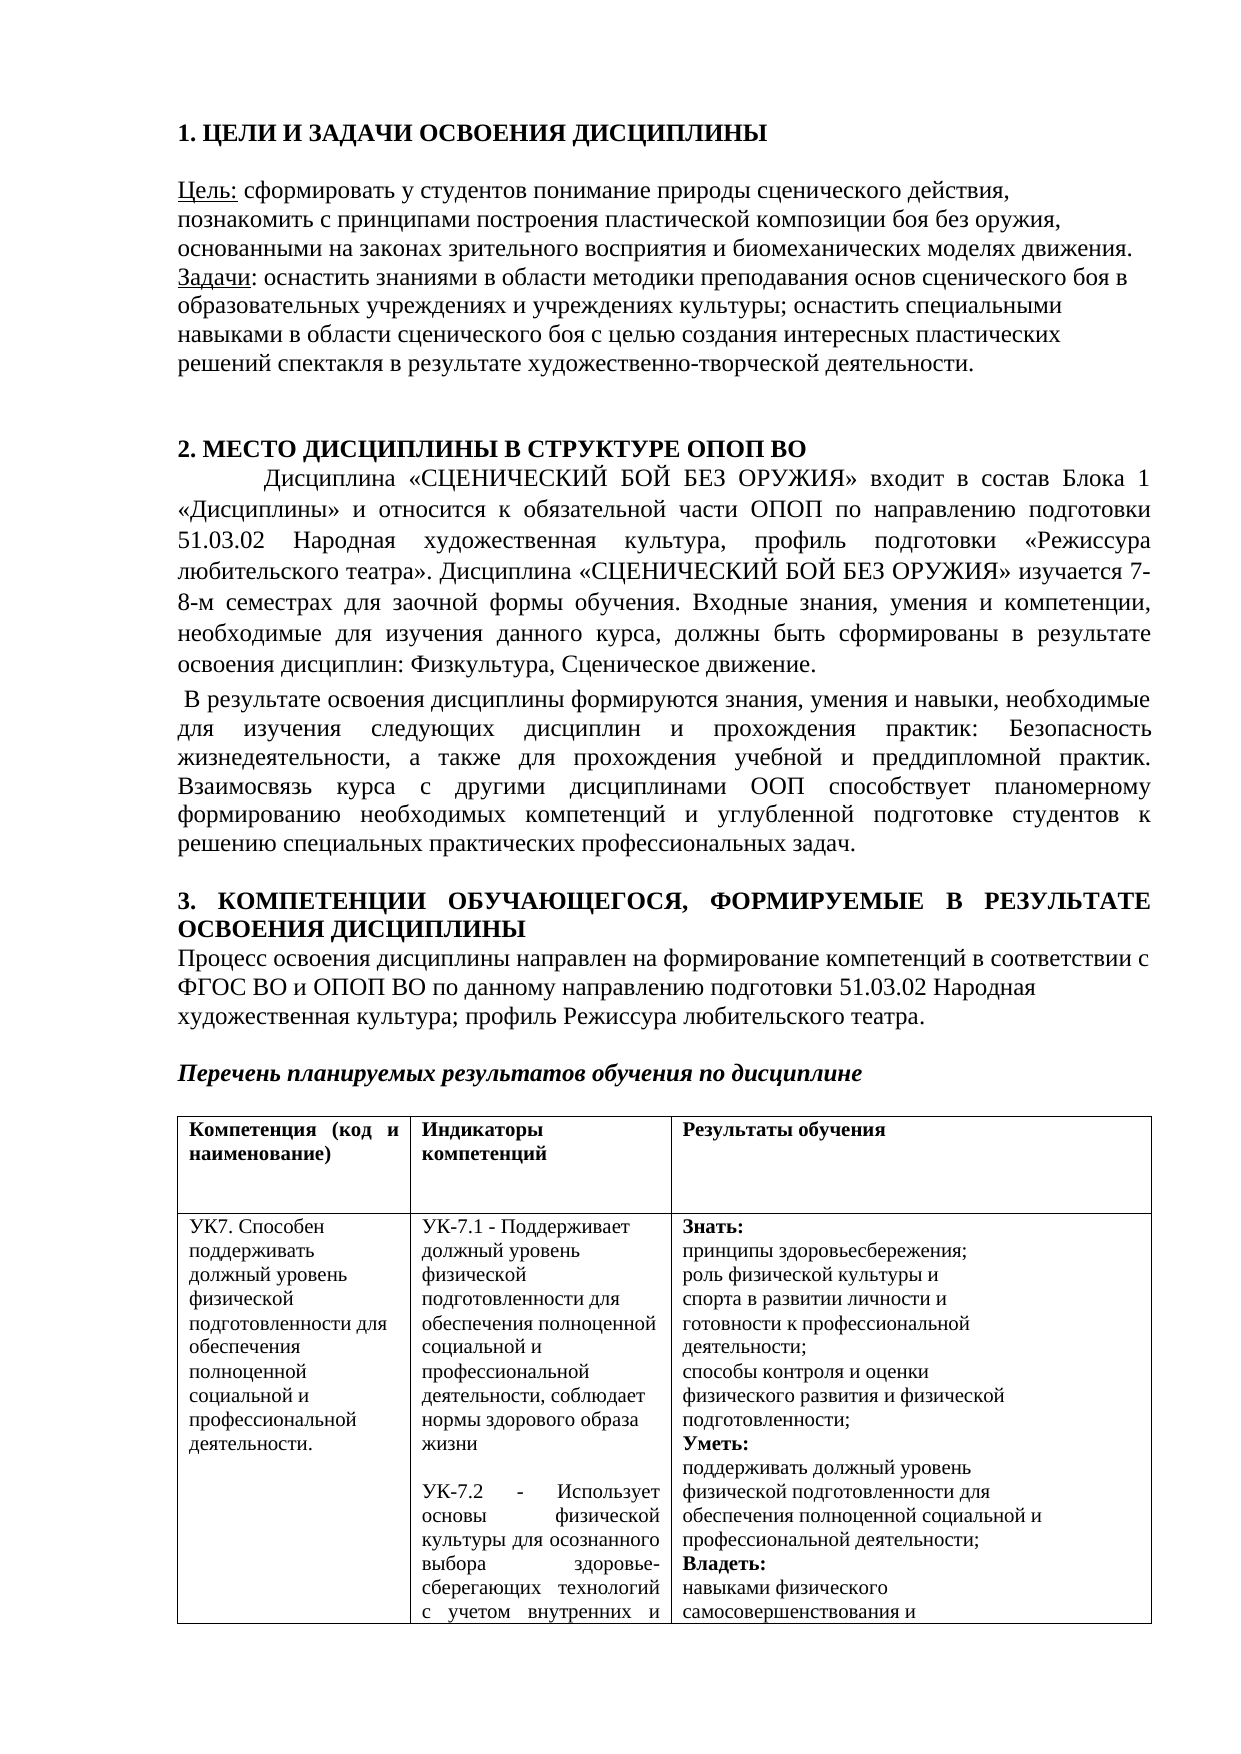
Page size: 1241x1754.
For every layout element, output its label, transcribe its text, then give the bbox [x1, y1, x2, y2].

text 3. КОМПЕТЕНЦИИ ОБУЧАЮЩЕГОСЯ, ФОРМИРУЕМЫЕ В РЕЗУЛЬТАТЕ ОСВОЕНИЯ ДИСЦИПЛИНЫ [177, 886, 1152, 943]
text Перечень планируемых результатов обучения по дисциплине [177, 1058, 1152, 1087]
text Процесс освоения дисциплины направлен на формирование компетенций в соответствии с ФГОС ВО и ОПОП ВО по данному направлению подготовки 51.03.02 Народная художественная культура; профиль Режиссура любительского театра. [177, 943, 1152, 1029]
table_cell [178, 1214, 410, 1623]
text Цель: сформировать у студентов понимание природы сценического действия, познакомить с принципами построения пластической композиции боя без оружия, основанными на законах зрительного восприятия и биомеханических моделях движения. [177, 176, 1152, 262]
text Задачи: оснастить знаниями в области методики преподавания основ сценического боя в образовательных учреждениях и учреждениях культуры; оснастить специальными навыками в области сценического боя с целью создания интересных пластических решений спектакля в результате художественно-творческой деятельности. [177, 262, 1152, 377]
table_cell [411, 1214, 671, 1623]
text 1. ЦЕЛИ И ЗАДАЧИ ОСВОЕНИЯ ДИСЦИПЛИНЫ [177, 118, 1152, 147]
table_header Компетенция (код и наименование) [178, 1117, 410, 1213]
text В результате освоения дисциплины формируются знания, умения и навыки, необходимые для изучения следующих дисциплин и прохождения практик: Безопасность жизнедеятельности, а также для прохождения учебной и преддипломной практик. Взаимосвязь курса с другими дисциплинами ООП способствует планомерному формированию необходимых компетенций и углубленной подготовке студентов к решению специальных практических профессиональных задач. [177, 684, 1152, 857]
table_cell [672, 1214, 1151, 1623]
table_header Результаты обучения [672, 1117, 1151, 1213]
text Дисциплина «СЦЕНИЧЕСКИЙ БОЙ БЕЗ ОРУЖИЯ» входит в состав Блока 1 «Дисциплины» и относится к обязательной части ОПОП по направлению подготовки 51.03.02 Народная художественная культура, профиль подготовки «Режиссура любительского театра». Дисциплина «СЦЕНИЧЕСКИЙ БОЙ БЕЗ ОРУЖИЯ» изучается 7-8-м семестрах для заочной формы обучения. Входные знания, умения и компетенции, необходимые для изучения данного курса, должны быть сформированы в результате освоения дисциплин: Физкультура, Сценическое движение. [177, 463, 1152, 678]
table_header Индикаторы компетенций [411, 1117, 671, 1213]
text 2. МЕСТО ДИСЦИПЛИНЫ В СТРУКТУРЕ ОПОП ВО [177, 434, 1152, 463]
